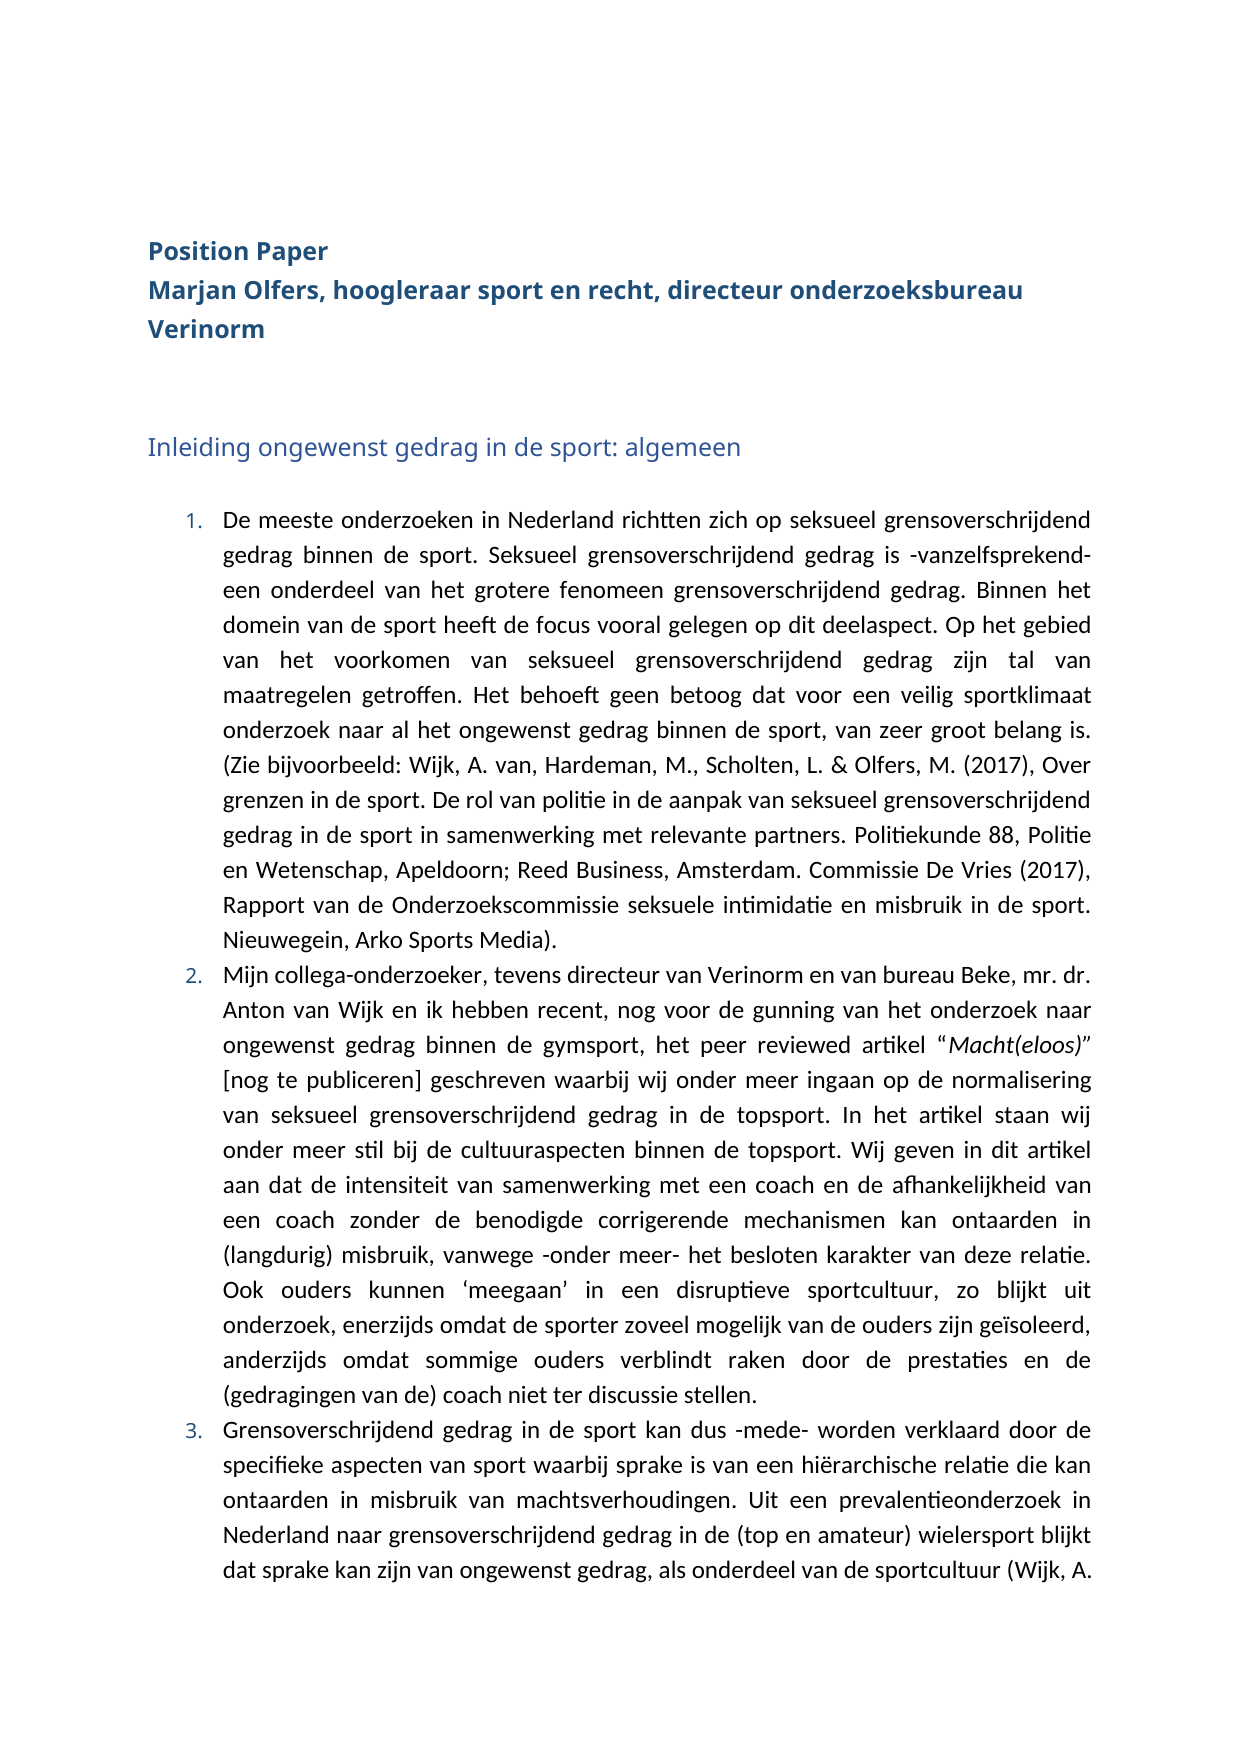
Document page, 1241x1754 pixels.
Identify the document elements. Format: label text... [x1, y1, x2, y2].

list Mijn collega-onderzoeker, tevens directeur van Verinorm en van bureau Beke, mr. dr. Anton van Wijk en ik hebben recent, nog voor de gunning van het onderzoek naar ongewenst gedrag binnen de gymsport, het peer reviewed artikel “Macht(eloos)” [nog te publiceren] geschreven waarbij wij onder meer ingaan op de normalisering van seksueel grensoverschrijdend gedrag in de topsport. In het artikel staan wij onder meer stil bij de cultuuraspecten binnen de topsport. Wij geven in dit artikel aan dat de intensiteit van samenwerking met een coach en de afhankelijkheid van een coach zonder de benodigde corrigerende mechanismen kan ontaarden in (langdurig) misbruik, vanwege -onder meer- het besloten karakter van deze relatie. Ook ouders kunnen ‘meegaan’ in een disruptieve sportcultuur, zo blijkt uit onderzoek, enerzijds omdat de sporter zoveel mogelijk van de ouders zijn geïsoleerd, anderzijds omdat sommige ouders verblindt raken door de prestaties en de (gedragingen van de) coach niet ter discussie stellen. [185, 959, 1093, 1409]
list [185, 1414, 1093, 1584]
list De meeste onderzoeken in Nederland richtten zich op seksueel grensoverschrijdend gedrag binnen de sport. Seksueel grensoverschrijdend gedrag is -vanzelfsprekend- een onderdeel van het grotere fenomeen grensoverschrijdend gedrag. Binnen het domein van de sport heeft de focus vooral gelegen op dit deelaspect. Op het gebied van het voorkomen van seksueel grensoverschrijdend gedrag zijn tal van maatregelen getroffen. Het behoeft geen betoog dat voor een veilig sportklimaat onderzoek naar al het ongewenst gedrag binnen de sport, van zeer groot belang is. (Zie bijvoorbeeld: Wijk, A. van, Hardeman, M., Scholten, L. & Olfers, M. (2017), Over grenzen in de sport. De rol van politie in de aanpak van seksueel grensoverschrijdend gedrag in de sport in samenwerking met relevante partners. Politiekunde 88, Politie en Wetenschap, Apeldoorn; Reed Business, Amsterdam. Commissie De Vries (2017), Rapport van de Onderzoekscommissie seksuele intimidatie en misbruik in de sport. Nieuwegein, Arko Sports Media). [185, 504, 1093, 954]
text Position Paper [148, 234, 1093, 268]
subtitle Inleiding ongewenst gedrag in de sport: algemeen [148, 430, 1093, 464]
text Marjan Olfers, hoogleraar sport en recht, directeur onderzoeksbureau Verinorm [148, 273, 1093, 346]
